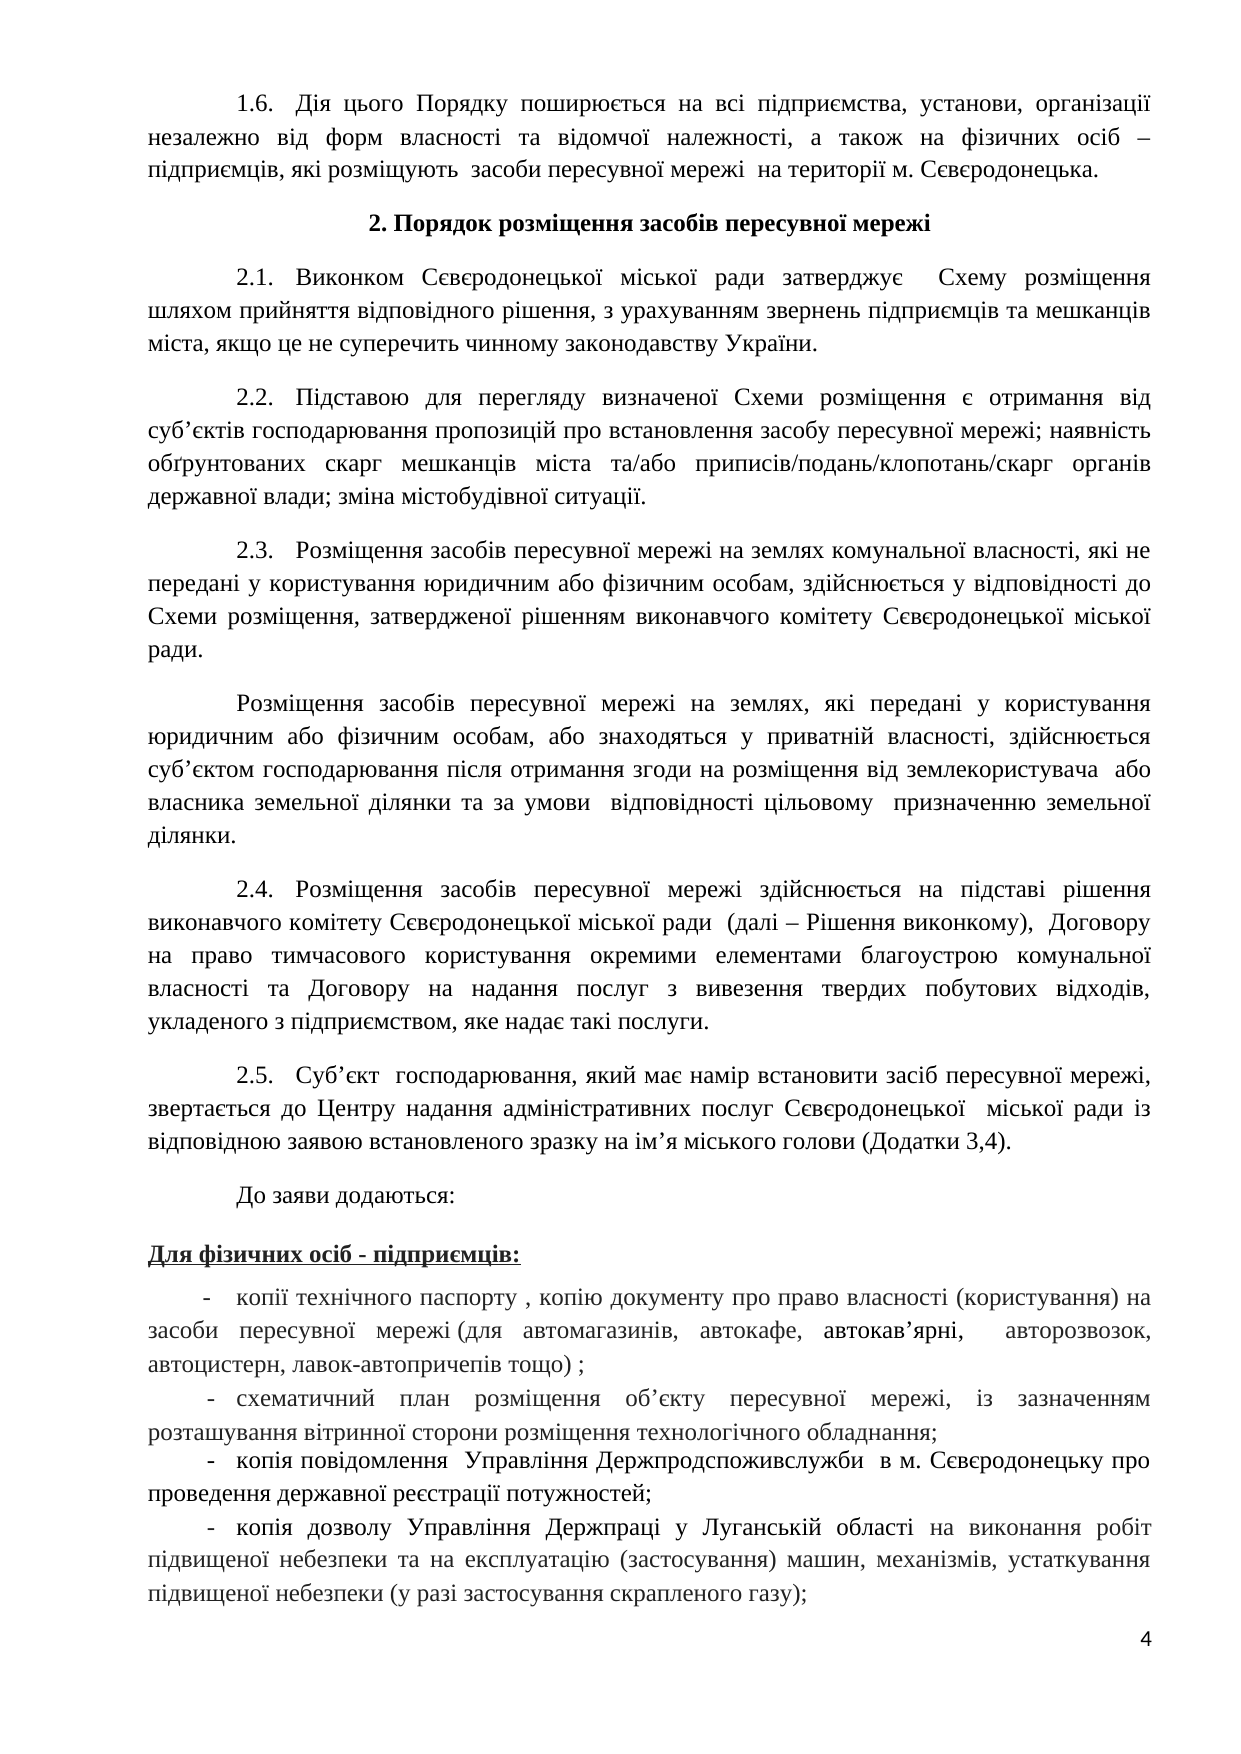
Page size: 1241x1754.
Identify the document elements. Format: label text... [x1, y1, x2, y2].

text 2.5. Суб’єкт господарювання, який має намір встановити засіб пересувної мережі, звертається до Центру надання адміністративних послуг Сєвєродонецької міської ради із відповідною заявою встановленого зразку на ім’я міського голови (Додатки 3,4). [148, 1060, 1152, 1155]
list копія повідомлення Управління Держпродспоживслужби в м. Сєвєродонецьку про проведення державної реєстрації потужностей; [148, 1446, 1152, 1507]
text Для фізичних осіб - підприємців: [148, 1234, 1152, 1267]
text 2.2. Підставою для перегляду визначеної Схеми розміщення є отримання від суб’єктів господарювання пропозицій про встановлення засобу пересувної мережі; наявність обґрунтованих скарг мешканців міста та/або приписів/подань/клопотань/скарг органів державної влади; зміна містобудівної ситуації. [148, 382, 1152, 510]
text Розміщення засобів пересувної мережі на землях, які передані у користування юридичним або фізичним особам, або знаходяться у приватній власності, здійснюється суб’єктом господарювання після отримання згоди на розміщення від землекористувача або власника земельної ділянки та за умови відповідності цільовому призначенню земельної ділянки. [148, 688, 1152, 849]
text 2.1. Виконком Сєвєродонецької міської ради затверджує Схему розміщення шляхом прийняття відповідного рішення, з урахуванням звернень підприємців та мешканців міста, якщо це не суперечить чинному законодавству України. [148, 262, 1152, 357]
list 1.6. Дія цього Порядку поширюється на всі підприємства, установи, організації незалежно від форм власності та відомчої належності, а також на фізичних осіб – підприємців, які розміщують засоби пересувної мережі на території м. Сєвєродонецька. [148, 88, 1152, 183]
text До заяви додаються: [148, 1180, 1152, 1208]
text 2. Порядок розміщення засобів пересувної мережі [148, 208, 1152, 237]
text 2.3. Розміщення засобів пересувної мережі на землях комунальної власності, які не передані у користування юридичним або фізичним особам, здійснюється у відповідності до Схеми розміщення, затвердженої рішенням виконавчого комітету Сєвєродонецької міської ради. [148, 535, 1152, 663]
text 2.4. Розміщення засобів пересувної мережі здійснюється на підставі рішення виконавчого комітету Сєвєродонецької міської ради (далі – Рішення виконкому), Договору на право тимчасового користування окремими елементами благоустрою комунальної власності та Договору на надання послуг з вивезення твердих побутових відходів, укладеного з підприємством, яке надає такі послуги. [148, 874, 1152, 1035]
text - копії технічного паспорту , копію документу про право власності (користування) на засоби пересувної мережі (для автомагазинів, автокафе, автокав’ярні, авторозвозок, автоцистерн, лавок-автопричепів тощо) ; [148, 1277, 1152, 1378]
list копія дозволу Управління Держпраці у Луганській області на виконання робіт підвищеної небезпеки та на експлуатацію (застосування) машин, механізмів, устаткування підвищеної небезпеки (у разі застосування скрапленого газу); [148, 1512, 1152, 1606]
text - схематичний план розміщення об’єкту пересувної мережі, із зазначенням розташування вітринної сторони розміщення технологічного обладнання; [148, 1378, 1152, 1446]
